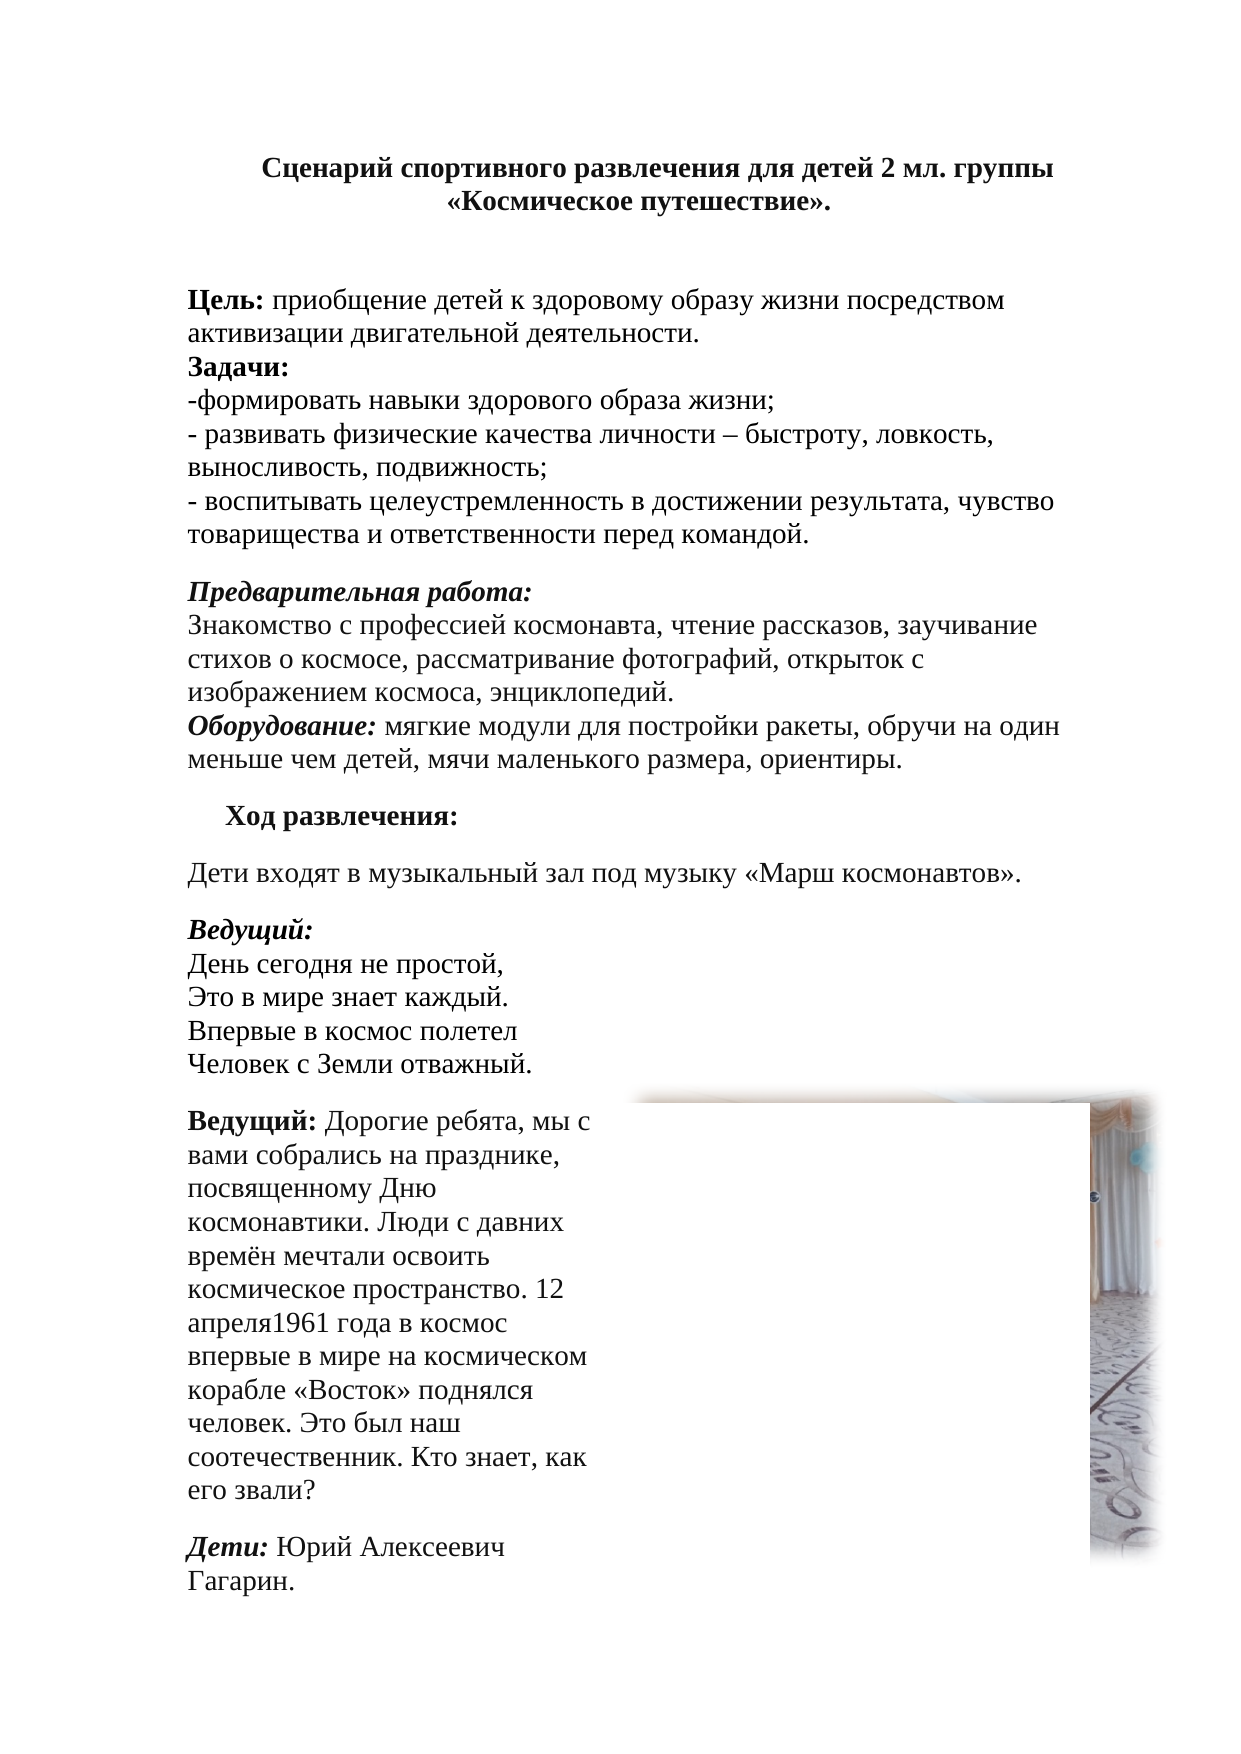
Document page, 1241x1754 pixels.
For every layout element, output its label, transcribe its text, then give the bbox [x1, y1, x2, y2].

text Человек с Земли отважный. [187, 1046, 1090, 1080]
picture [651, 1111, 1138, 1539]
text - развивать физические качества личности – быстроту, ловкость, выносливость, подвижность; [187, 416, 1090, 483]
text - воспитывать целеустремленность в достижении результата, чувство товарищества и ответственности перед командой. [187, 483, 1090, 550]
text Впервые в космос полетел [187, 1013, 1090, 1046]
text Предварительная работа: Знакомство с профессией космонавта, чтение рассказов, заучивание стихов о космосе, рассматривание фотографий, открыток с изображением космоса, энциклопедий. Оборудование: мягкие модули для постройки ракеты, обручи на один меньше чем детей, мячи маленького размера, ориентиры. [187, 574, 1090, 775]
text Ход развлечения: [187, 798, 1090, 832]
text Ведущий: [187, 912, 1090, 946]
text Сценарий спортивного развлечения для детей 2 мл. группы «Космическое путешествие». [187, 150, 1090, 217]
text Это в мире знает каждый. [187, 979, 1090, 1013]
text День сегодня не простой, [187, 946, 1090, 979]
text Дети: Юрий Алексеевич Гагарин. [187, 1529, 1090, 1596]
text Задачи: [187, 349, 1090, 382]
text -формировать навыки здорового образа жизни; [187, 382, 1090, 416]
text Цель: приобщение детей к здоровому образу жизни посредством активизации двигательной деятельности. [187, 282, 1090, 349]
text Дети входят в музыкальный зал под музыку «Марш космонавтов». [187, 855, 1090, 889]
